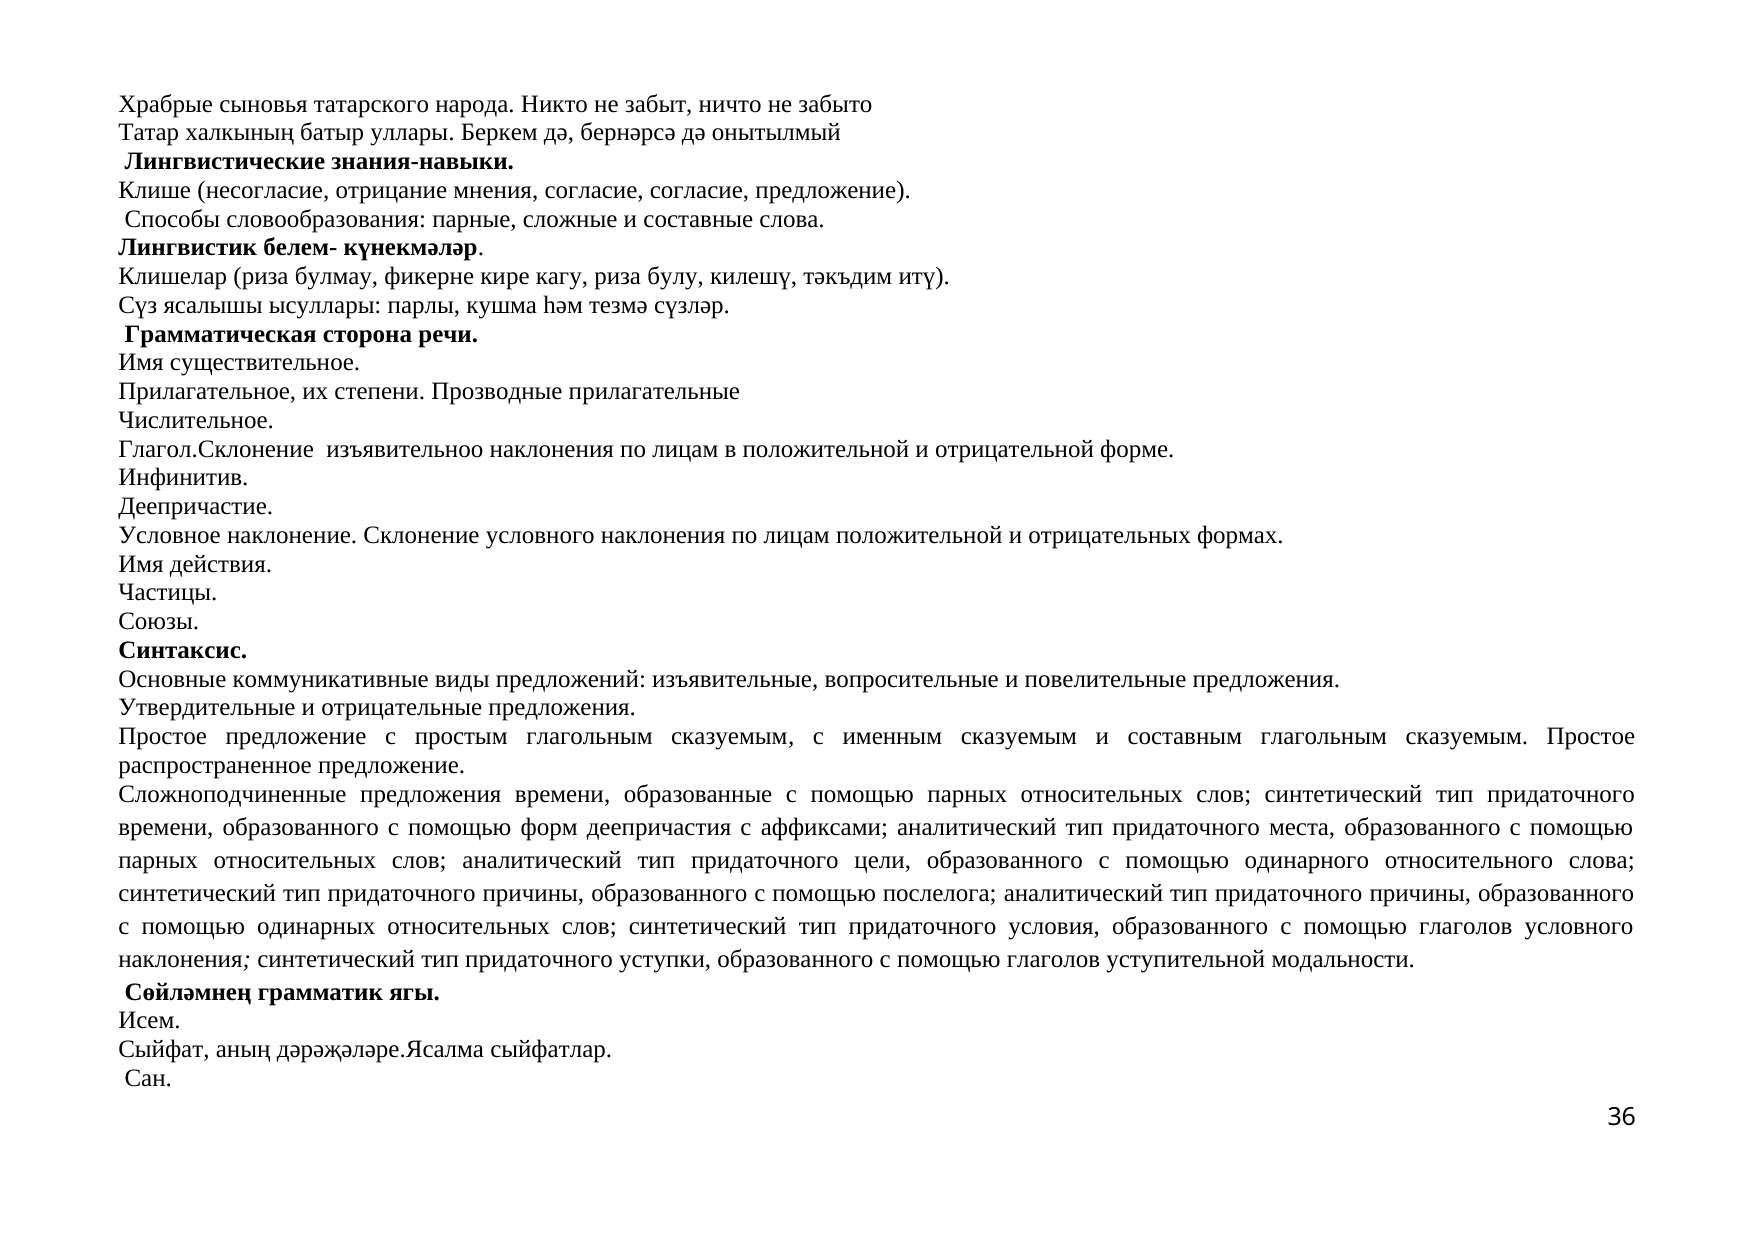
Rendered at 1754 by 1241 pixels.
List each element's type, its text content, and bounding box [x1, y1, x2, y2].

text Сүз ясалышы ысуллары: парлы, кушма һәм тезмә сүзләр. [118, 290, 1636, 319]
text Грамматическая сторона речи. [118, 319, 1636, 347]
text Прилагательное, их степени. Прозводные прилагательные [118, 376, 1636, 405]
text Союзы. [118, 606, 1636, 635]
text Способы словообразования: парные, сложные и составные слова. [118, 204, 1636, 232]
text Сыйфат, аның дәрәҗәләре.Ясалма сыйфатлар. [118, 1034, 1636, 1063]
text Исем. [118, 1006, 1636, 1034]
text Числительное. [118, 405, 1636, 434]
text Клишелар (риза булмау, фикерне кире кагу, риза булу, килешү, тәкъдим итү). [118, 261, 1636, 290]
text Сложноподчиненные предложения времени, образованные с помощью парных относительных слов; синтетический тип придаточного времени, образованного с помощью форм деепричастия с аффиксами; аналитический тип придаточного места, образованного с помощью парных относительных слов; аналитический тип придаточного цели, образованного с помощью одинарного относительного слова; синтетический тип придаточного причины, образованного с помощью послелога; аналитический тип придаточного причины, образованного с помощью одинарных относительных слов; синтетический тип придаточного условия, образованного с помощью глаголов условного наклонения; синтетический тип придаточного уступки, образованного с помощью глаголов уступительной модальности. [118, 779, 1636, 972]
list Храбрые сыновья татарского народа. Никто не забыт, ничто не забыто [118, 89, 1636, 117]
text Синтаксис. [118, 635, 1636, 664]
text Инфинитив. [118, 462, 1636, 491]
text Частицы. [118, 577, 1636, 606]
text Имя существительное. [118, 347, 1636, 376]
text Сөйләмнең грамматик ягы. [118, 977, 1636, 1006]
text Деепричастие. [118, 491, 1636, 520]
text Основные коммуникативные виды предложений: изъявительные, вопросительные и повелительные предложения. [118, 664, 1636, 692]
text Клише (несогласие, отрицание мнения, согласие, согласие, предложение). [118, 175, 1636, 204]
text Сан. [118, 1063, 1636, 1092]
list Татар халкының батыр уллары. Беркем дә, бернәрсә дә онытылмый [118, 117, 1636, 146]
text Имя действия. [118, 549, 1636, 577]
text Глагол.Склонение изъявительноо наклонения по лицам в положительной и отрицательной форме. [118, 434, 1636, 462]
text Утвердительные и отрицательные предложения. [118, 692, 1636, 721]
text Простое предложение с простым глагольным сказуемым, с именным сказуемым и составным глагольным сказуемым. Простое распространенное предложение. [118, 721, 1636, 779]
text Лингвистик белем- күнекмәләр. [118, 232, 1636, 261]
text Условное наклонение. Склонение условного наклонения по лицам положительной и отрицательных формах. [118, 520, 1636, 549]
text Лингвистические знания-навыки. [118, 146, 1636, 175]
